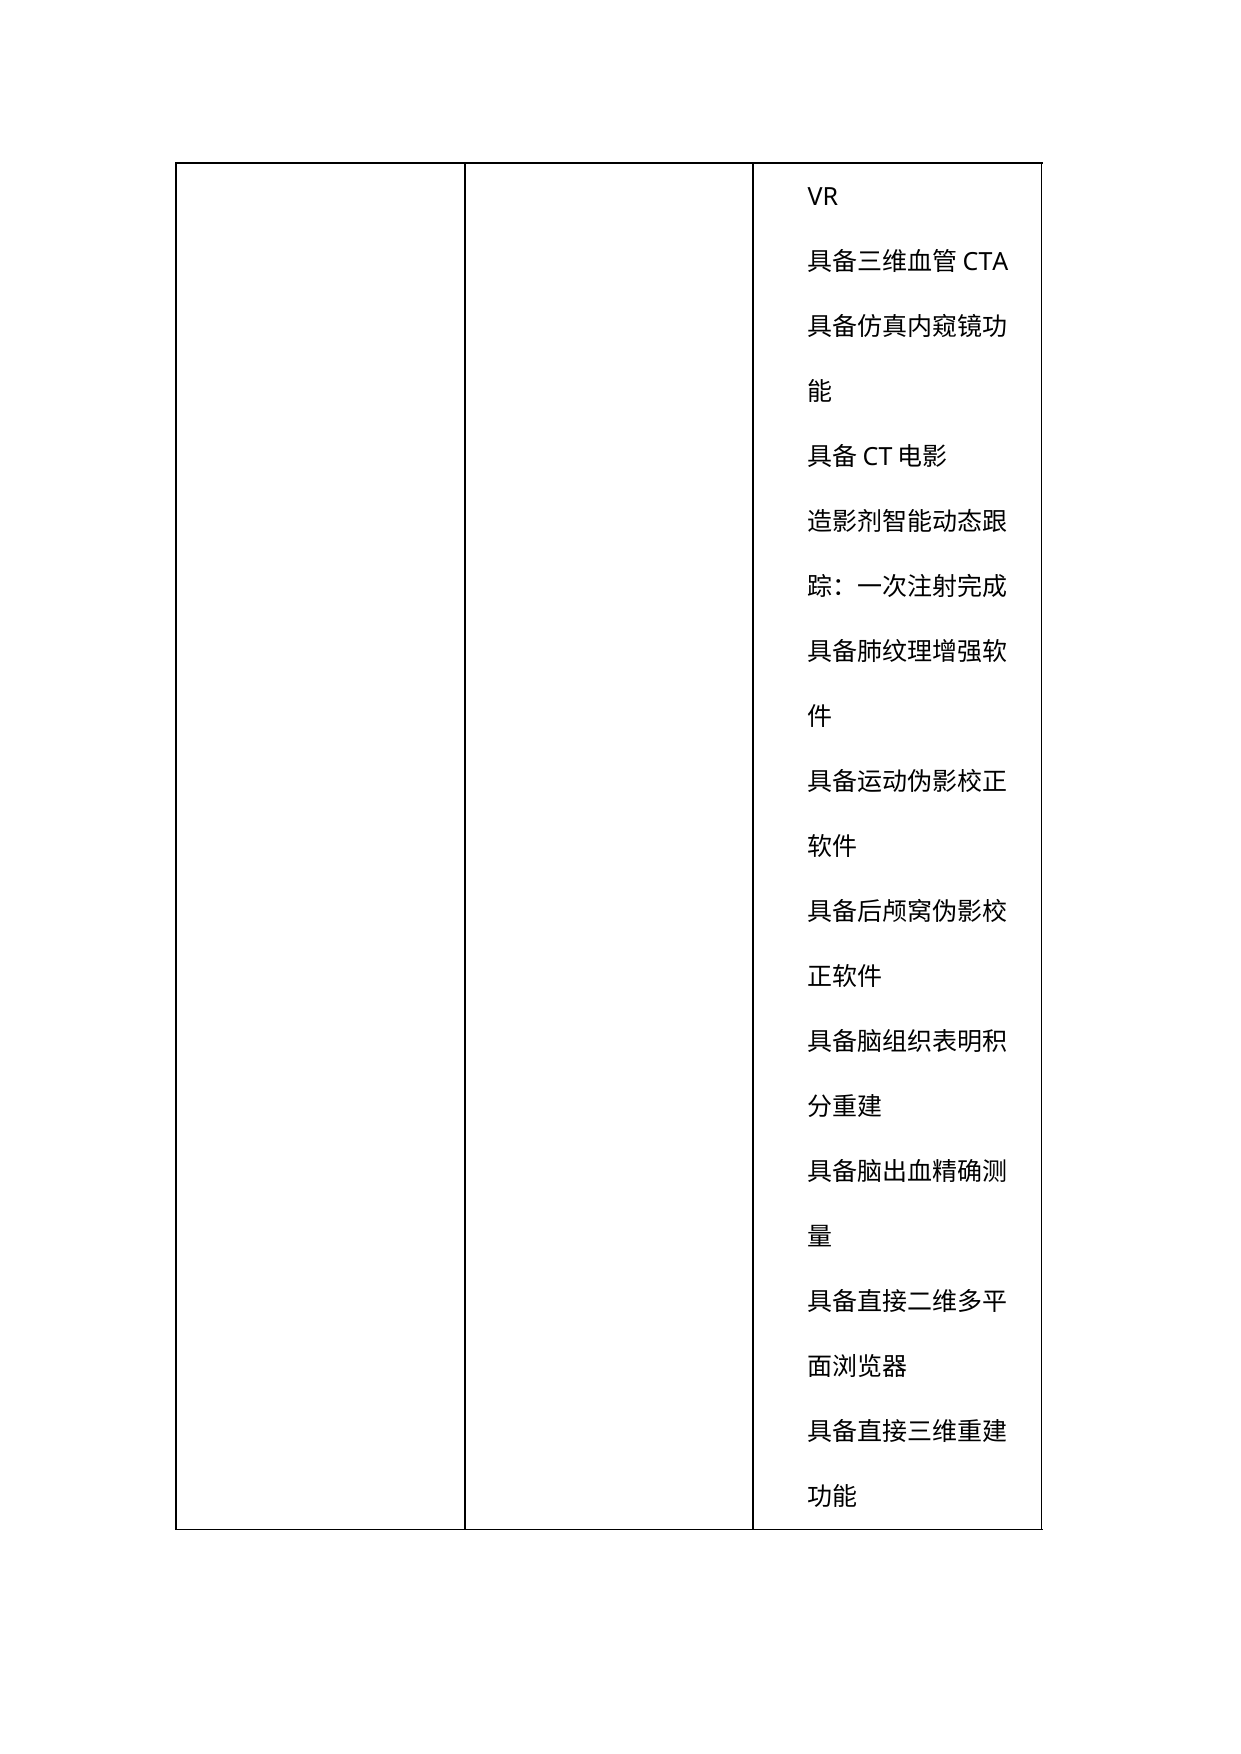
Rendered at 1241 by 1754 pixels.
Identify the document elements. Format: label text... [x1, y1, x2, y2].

table_cell 1 [177, 164, 464, 1528]
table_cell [754, 164, 1041, 1528]
table_cell [466, 164, 752, 1528]
